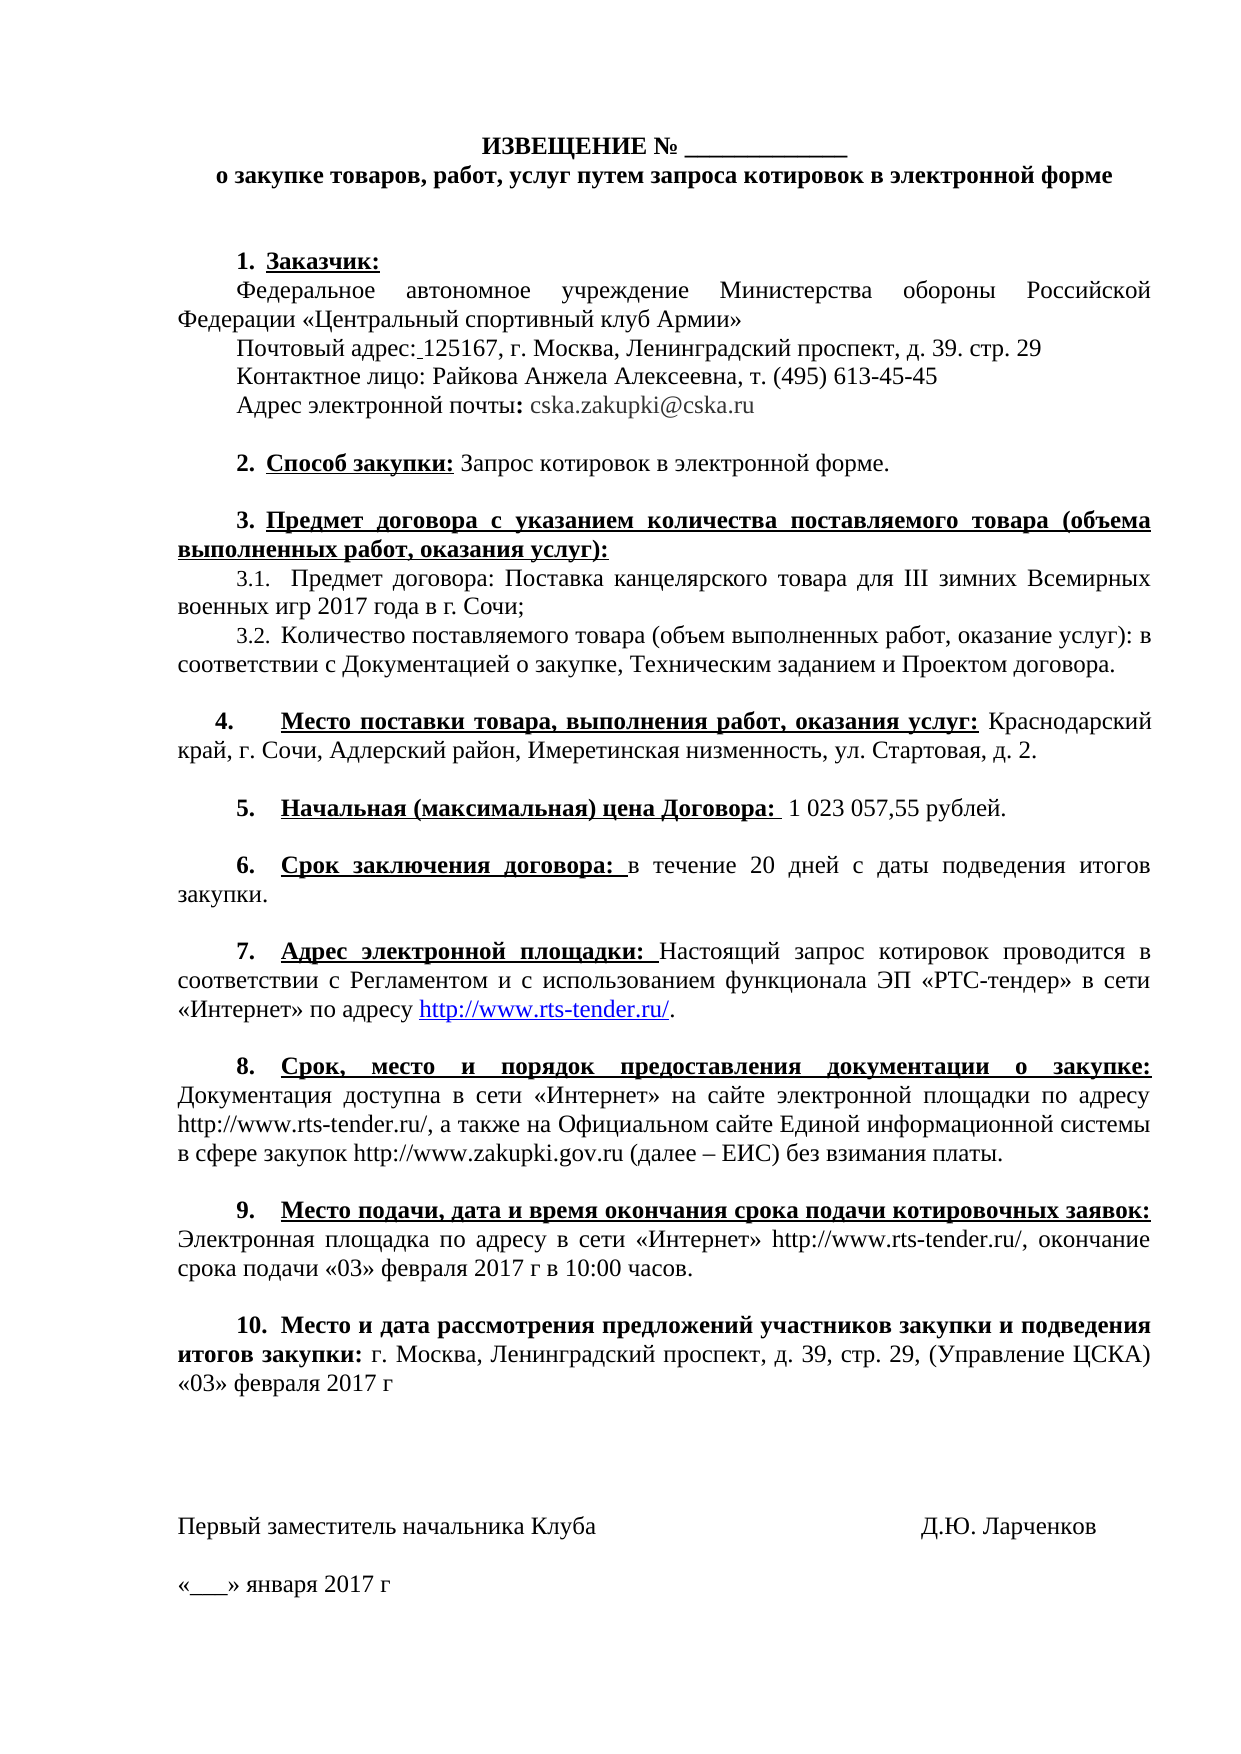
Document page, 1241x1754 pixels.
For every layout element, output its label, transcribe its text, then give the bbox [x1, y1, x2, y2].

text Адрес электронной почты: cska.zakupki@cska.ru [177, 390, 1152, 419]
text о закупке товаров, работ, услуг путем запроса котировок в электронной форме [177, 160, 1152, 189]
list Предмет договора с указанием количества поставляемого товара (объема выполненных работ, оказания услуг): [177, 505, 1152, 563]
text «___» января 2017 г [177, 1569, 1152, 1598]
list Место поставки товара, выполнения работ, оказания услуг: Краснодарский край, г. Сочи, Адлерский район, Имеретинская низменность, ул. Стартовая, д. 2. [177, 706, 1152, 764]
text Федеральное автономное учреждение Министерства обороны Российской Федерации «Центральный спортивный клуб Армии» [177, 275, 1152, 333]
list Начальная (максимальная) цена Договора: 1 023 057,55 рублей. [177, 793, 1152, 821]
list Срок, место и порядок предоставления документации о закупке: Документация доступна в сети «Интернет» на сайте электронной площадки по адресу http://www.rts-tender.ru/, а также на Официальном сайте Единой информационной системы в сфере закупок http://www.zakupki.gov.ru (далее – ЕИС) без взимания платы. [177, 1051, 1152, 1166]
list Место подачи, дата и время окончания срока подачи котировочных заявок: Электронная площадка по адресу в сети «Интернет» http://www.rts-tender.ru/, окончание срока подачи «03» февраля 2017 г в 10:00 часов. [177, 1195, 1152, 1281]
list Способ закупки: Запрос котировок в электронной форме. [236, 448, 1152, 476]
text ИЗВЕЩЕНИЕ № _____________ [177, 131, 1152, 160]
text Почтовый адрес: . Москва, Ленинградский проспект, д. 39. стр. 29 [177, 333, 1152, 361]
list Количество поставляемого товара (объем выполненных работ, оказание услуг): в соответствии с Документацией о закупке, Техническим заданием и Проектом договора. [177, 620, 1152, 678]
list Адрес электронной площадки: Настоящий запрос котировок проводится в соответствии с Регламентом и с использованием функционала ЭП «РТС-тендер» в сети «Интернет» по адресу http://www.rts-tender.ru/. [177, 936, 1152, 1023]
list Срок заключения договора: в течение 20 дней с даты подведения итогов закупки. [177, 850, 1152, 908]
list Место и дата рассмотрения предложений участников закупки и подведения итогов закупки: г. Москва, Ленинградский проспект, д. 39, стр. 29, (Управление ЦСКА) «03» февраля 2017 г [177, 1310, 1152, 1396]
list Предмет договора: Поставка канцелярского товара для III зимних Всемирных военных игр 2017 года в г. Сочи; [177, 563, 1152, 620]
text Контактное лицо: Райкова Анжела Алексеевна, т. (495) 613-45-45 [177, 361, 1152, 390]
text Первый заместитель начальника Клуба Д.Ю. Ларченков [177, 1511, 1152, 1540]
list Заказчик: [177, 246, 1152, 275]
